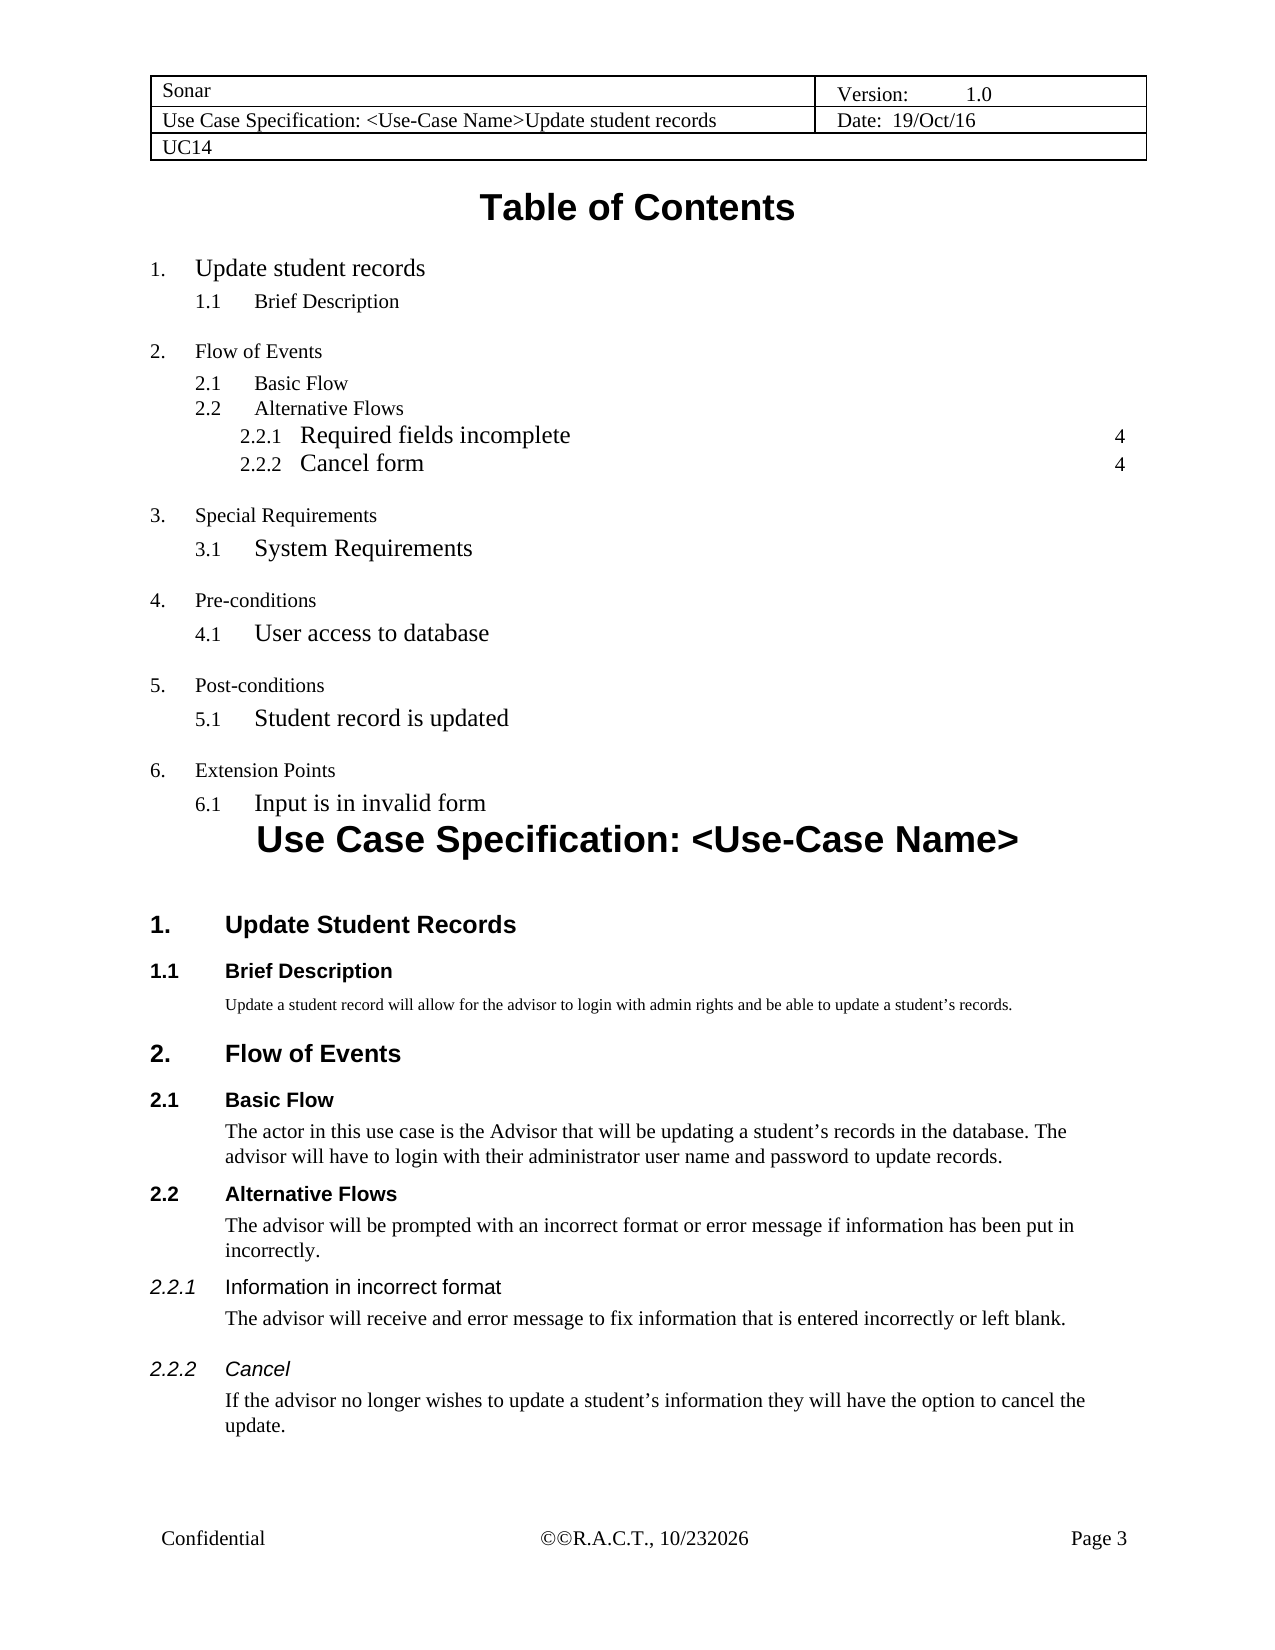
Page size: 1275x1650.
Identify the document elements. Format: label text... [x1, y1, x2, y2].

text 5.1 Student record is updated 4 [195, 703, 1050, 732]
text 2.2.2 Cancel form 4 [240, 448, 1125, 477]
subtitle Cancel [150, 1355, 1125, 1380]
text 5. Post-conditions 4 [150, 672, 1050, 697]
text The advisor will be prompted with an incorrect format or error message if information has been put in incorrectly. [225, 1212, 1125, 1262]
text 6. Extension Points 4 [150, 757, 1050, 782]
text 3.1 System Requirements 4 [195, 533, 1050, 562]
text 2.2 Alternative Flows 4 [195, 395, 1050, 420]
text 1. Update student records 4 [150, 253, 1050, 282]
text 3. Special Requirements 4 [150, 502, 1050, 527]
subtitle Brief Description [150, 958, 1125, 983]
subtitle Basic Flow [150, 1087, 1125, 1112]
text 2.1 Basic Flow 4 [195, 370, 1050, 395]
text Update a student record will allow for the advisor to login with admin rights and be able to update a student’s records. [225, 989, 1125, 1014]
text If the advisor no longer wishes to update a student’s information they will have the option to cancel the update. [225, 1387, 1125, 1437]
text 2.2.1 Required fields incomplete 4 [240, 420, 1125, 448]
title Table of Contents [150, 185, 1125, 228]
subtitle Flow of Events [150, 1039, 1125, 1068]
text 6.1 Input is in invalid form 5 [195, 788, 1050, 817]
subtitle Information in incorrect format [150, 1274, 1125, 1299]
subtitle Update Student Records [150, 910, 1125, 939]
text The advisor will receive and error message to fix information that is entered incorrectly or left blank. [225, 1305, 1125, 1330]
text 4. Pre-conditions 4 [150, 587, 1050, 612]
text 2. Flow of Events 4 [150, 338, 1050, 363]
text 4.1 User access to database 4 [195, 618, 1050, 647]
text The actor in this use case is the Advisor that will be updating a student’s records in the database. The advisor will have to login with their administrator user name and password to update records. [225, 1118, 1125, 1168]
text 1.1 Brief Description 4 [195, 288, 1050, 313]
subtitle Alternative Flows [150, 1180, 1125, 1205]
